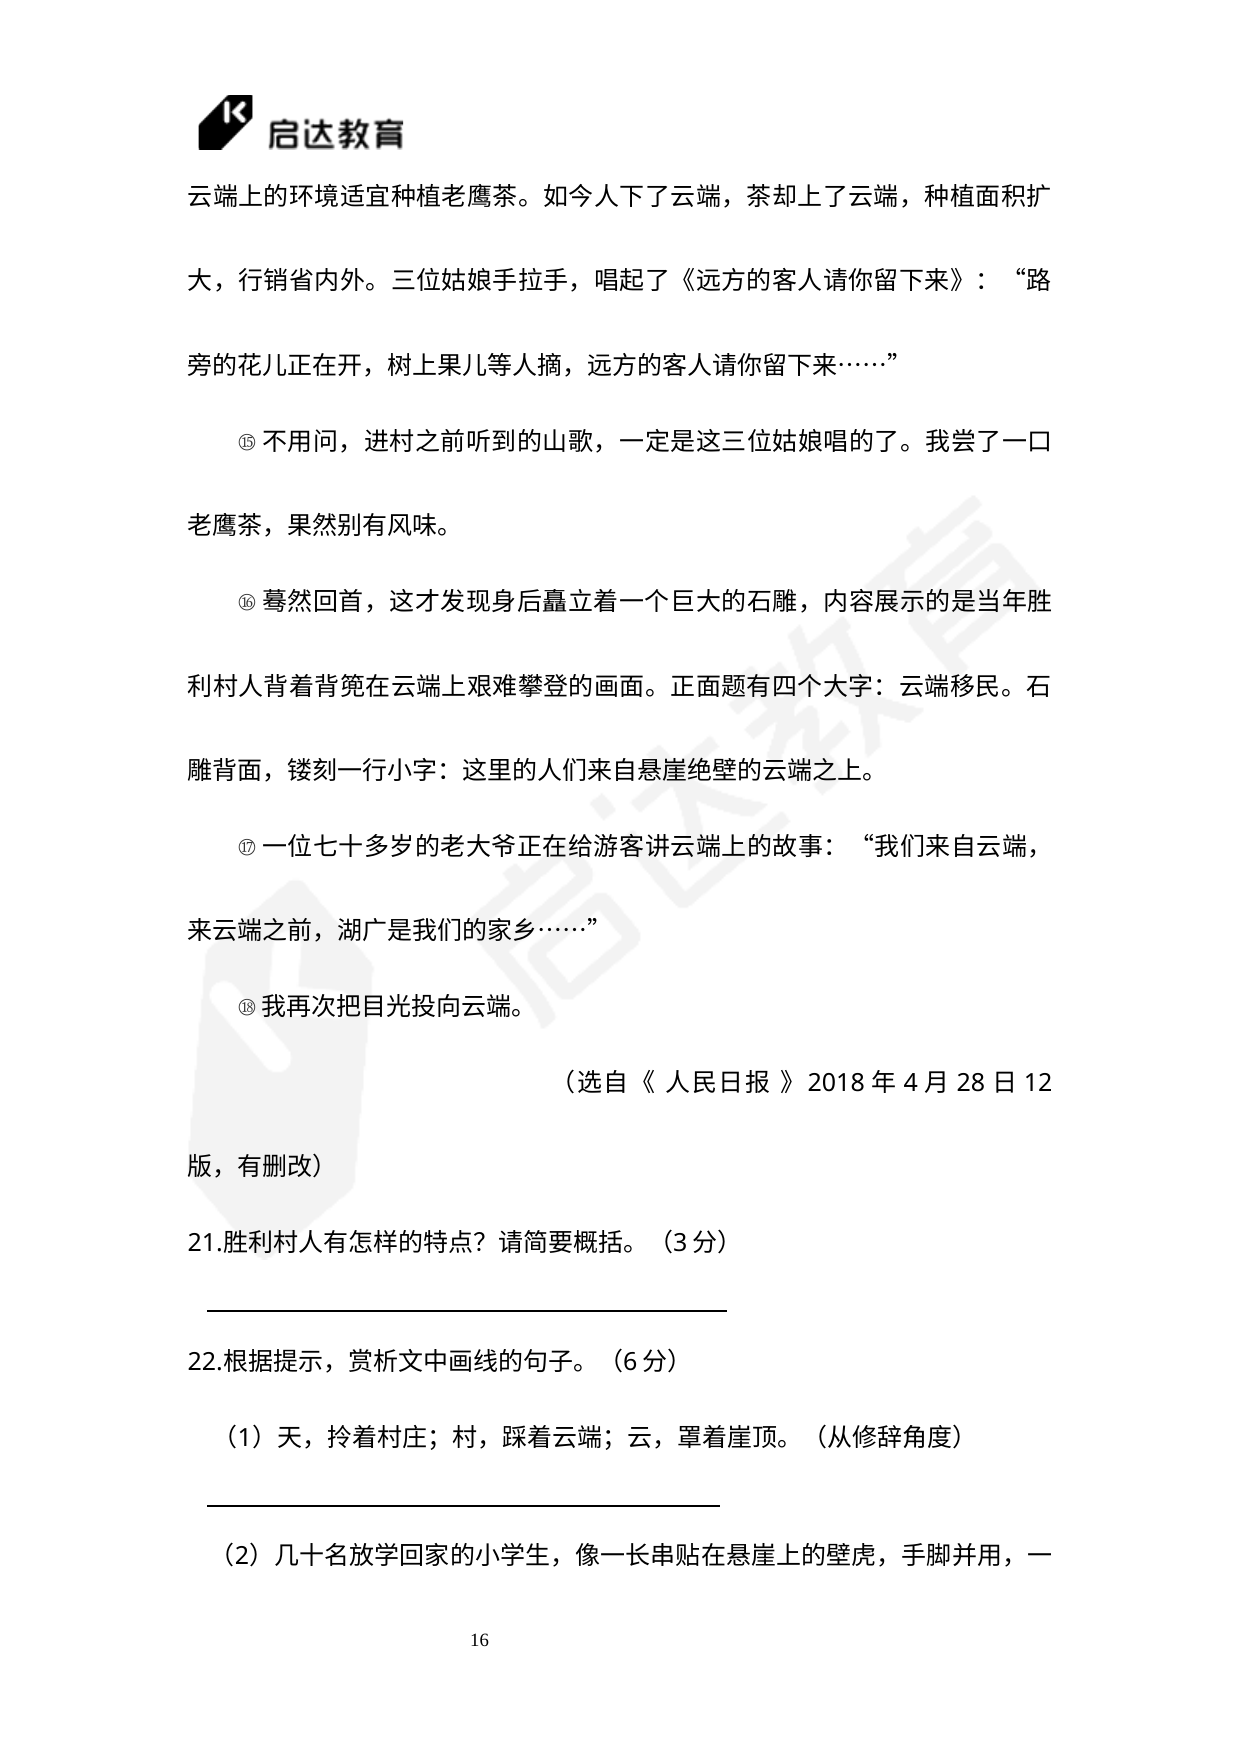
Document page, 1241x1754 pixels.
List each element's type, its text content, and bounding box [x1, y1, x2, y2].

text 22.根据提示，赏析文中画线的句子。（6分） [187, 1327, 1053, 1392]
text ⑱我再次把目光投向云端。 [187, 972, 1053, 1037]
text ⑯蓦然回首，这才发现身后矗立着一个巨大的石雕，内容展示的是当年胜利村人背着背篼在云端上艰难攀登的画面。正面题有四个大字：云端移民。石雕背面，镂刻一行小字：这里的人们来自悬崖绝壁的云端之上。 [187, 567, 1053, 801]
text ⑰一位七十多岁的老大爷正在给游客讲云端上的故事：“我们来自云端，来云端之前，湖广是我们的家乡……” [187, 812, 1053, 961]
text （2）几十名放学回家的小学生，像一长串贴在悬崖上的壁虎，手脚并用，一寸寸、一点点往上蹭，蹭，蹭……（从描写角度） [209, 1521, 1053, 1586]
text （1）天，拎着村庄；村，踩着云端；云，罩着崖顶。（从修辞角度） [187, 1403, 1053, 1468]
picture [198, 95, 404, 150]
text （选自《 人民日报 》2018年4月28日12 版，有删改） [187, 1048, 1053, 1197]
text ⑮不用问，进村之前听到的山歌，一定是这三位姑娘唱的了。我尝了一口老鹰茶，果然别有风味。 [187, 407, 1053, 556]
text 21.胜利村人有怎样的特点？请简要概括。（3分） [187, 1208, 1053, 1273]
